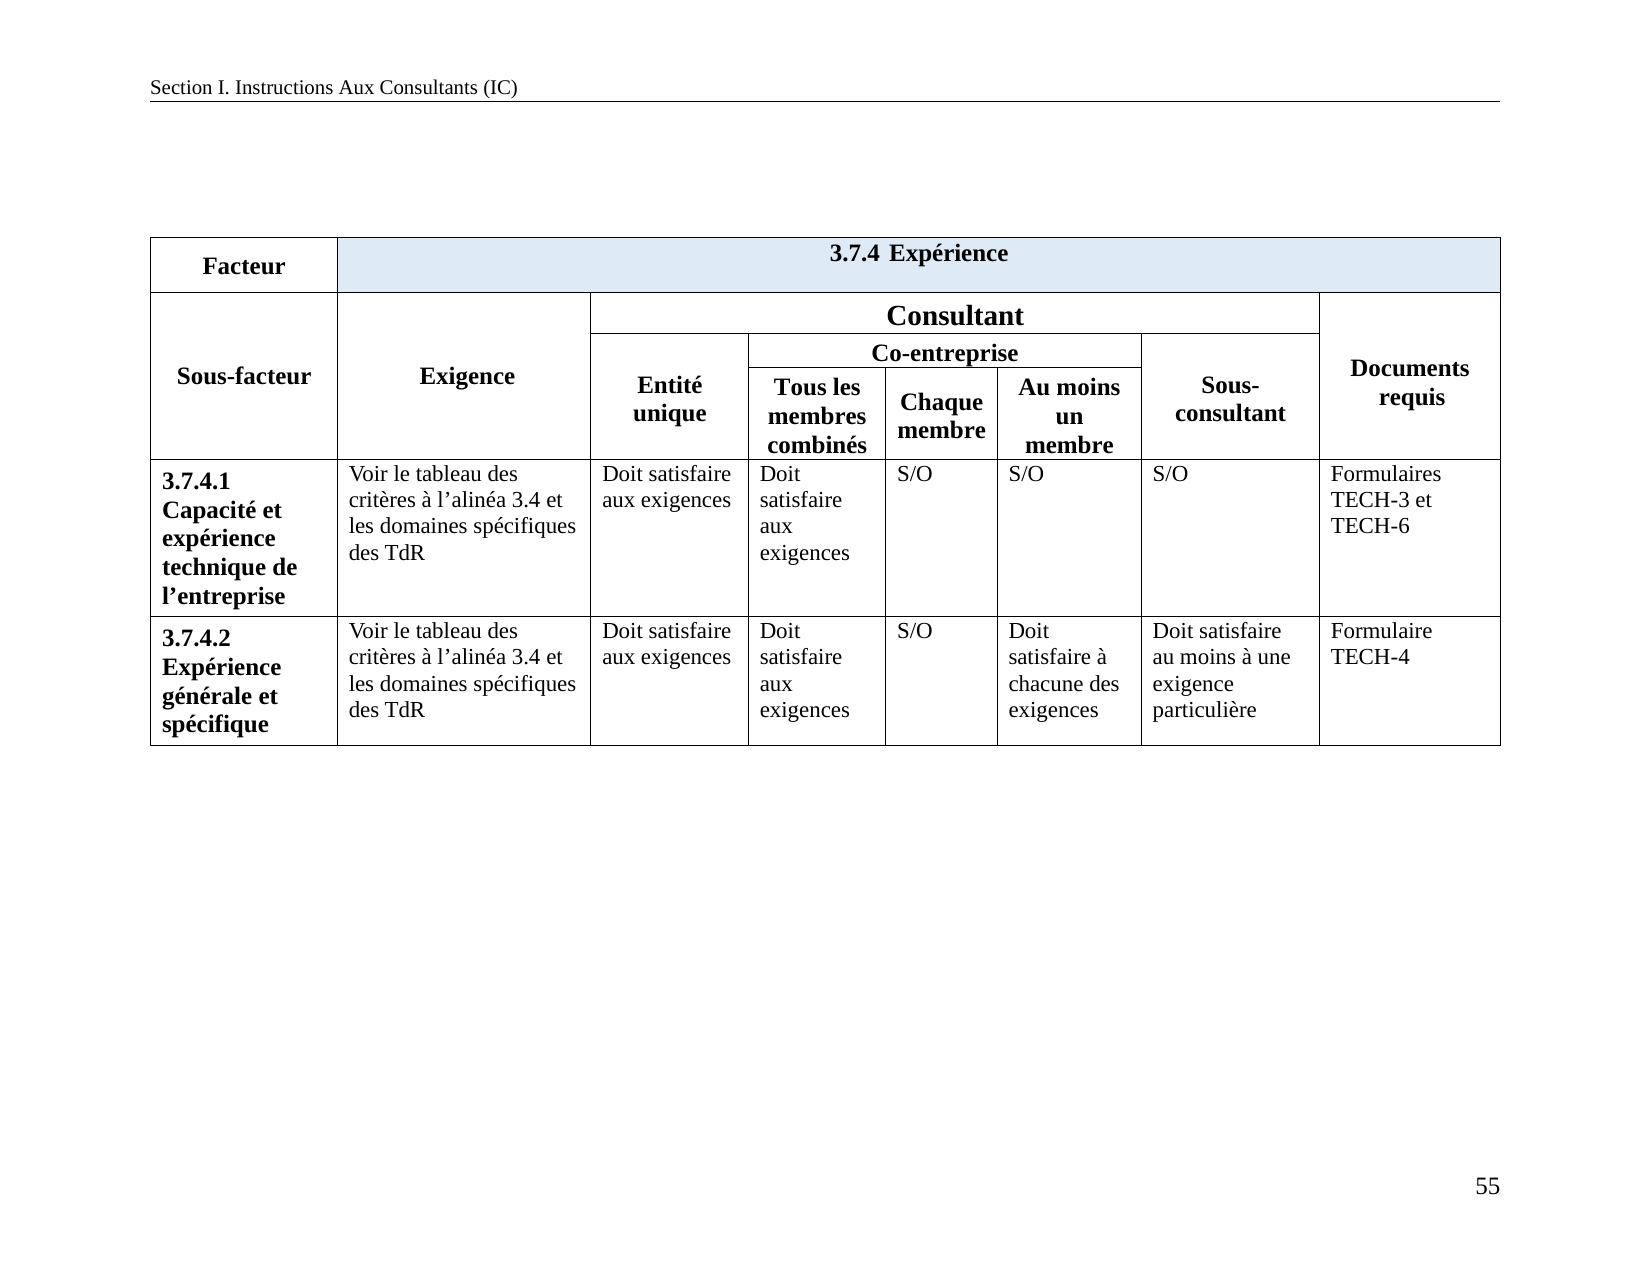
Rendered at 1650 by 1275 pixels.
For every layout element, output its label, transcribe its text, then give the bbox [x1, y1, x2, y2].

table_cell Au moins un membre [998, 368, 1141, 459]
table_cell S/O [998, 460, 1141, 616]
table_cell Doit satisfaire aux exigences [591, 460, 748, 616]
table_cell Exigence [338, 293, 590, 459]
table_cell S/O [886, 460, 997, 616]
table_cell 3.7.4.2 Expérience générale et spécifique [151, 617, 337, 744]
table_cell Formulaires TECH-3 et TECH-6 [1320, 460, 1500, 616]
table_cell 3.7.4.1 Capacité et expérience technique de l’entreprise [151, 460, 337, 616]
table_cell Doit satisfaire à chacune des exigences [998, 617, 1141, 744]
table_header 3.7.4 Expérience [338, 238, 1500, 292]
table_cell Doit satisfaire aux exigences [749, 617, 885, 744]
table_cell Entité unique [591, 334, 748, 459]
table_cell Voir le tableau des critères à l’alinéa 3.4 et les domaines spécifiques des TdR [338, 617, 590, 744]
table_cell Consultant [591, 293, 1319, 333]
table_header Facteur [151, 238, 337, 292]
table_cell Sous-consultant [1142, 334, 1319, 459]
table_cell Voir le tableau des critères à l’alinéa 3.4 et les domaines spécifiques des TdR [338, 460, 590, 616]
table_cell Doit satisfaire au moins à une exigence particulière [1142, 617, 1319, 744]
table_cell Doit satisfaire aux exigences [749, 460, 885, 616]
table_cell S/O [1142, 460, 1319, 616]
table_cell Sous-facteur [151, 293, 337, 459]
table_cell Tous les membres combinés [749, 368, 885, 459]
table_cell Doit satisfaire aux exigences [591, 617, 748, 744]
table_cell Documents requis [1320, 293, 1500, 459]
table_cell Formulaire TECH-4 [1320, 617, 1500, 744]
table_cell Chaque membre [886, 368, 997, 459]
table_cell Co-entreprise [749, 334, 1141, 367]
table_cell S/O [886, 617, 997, 744]
